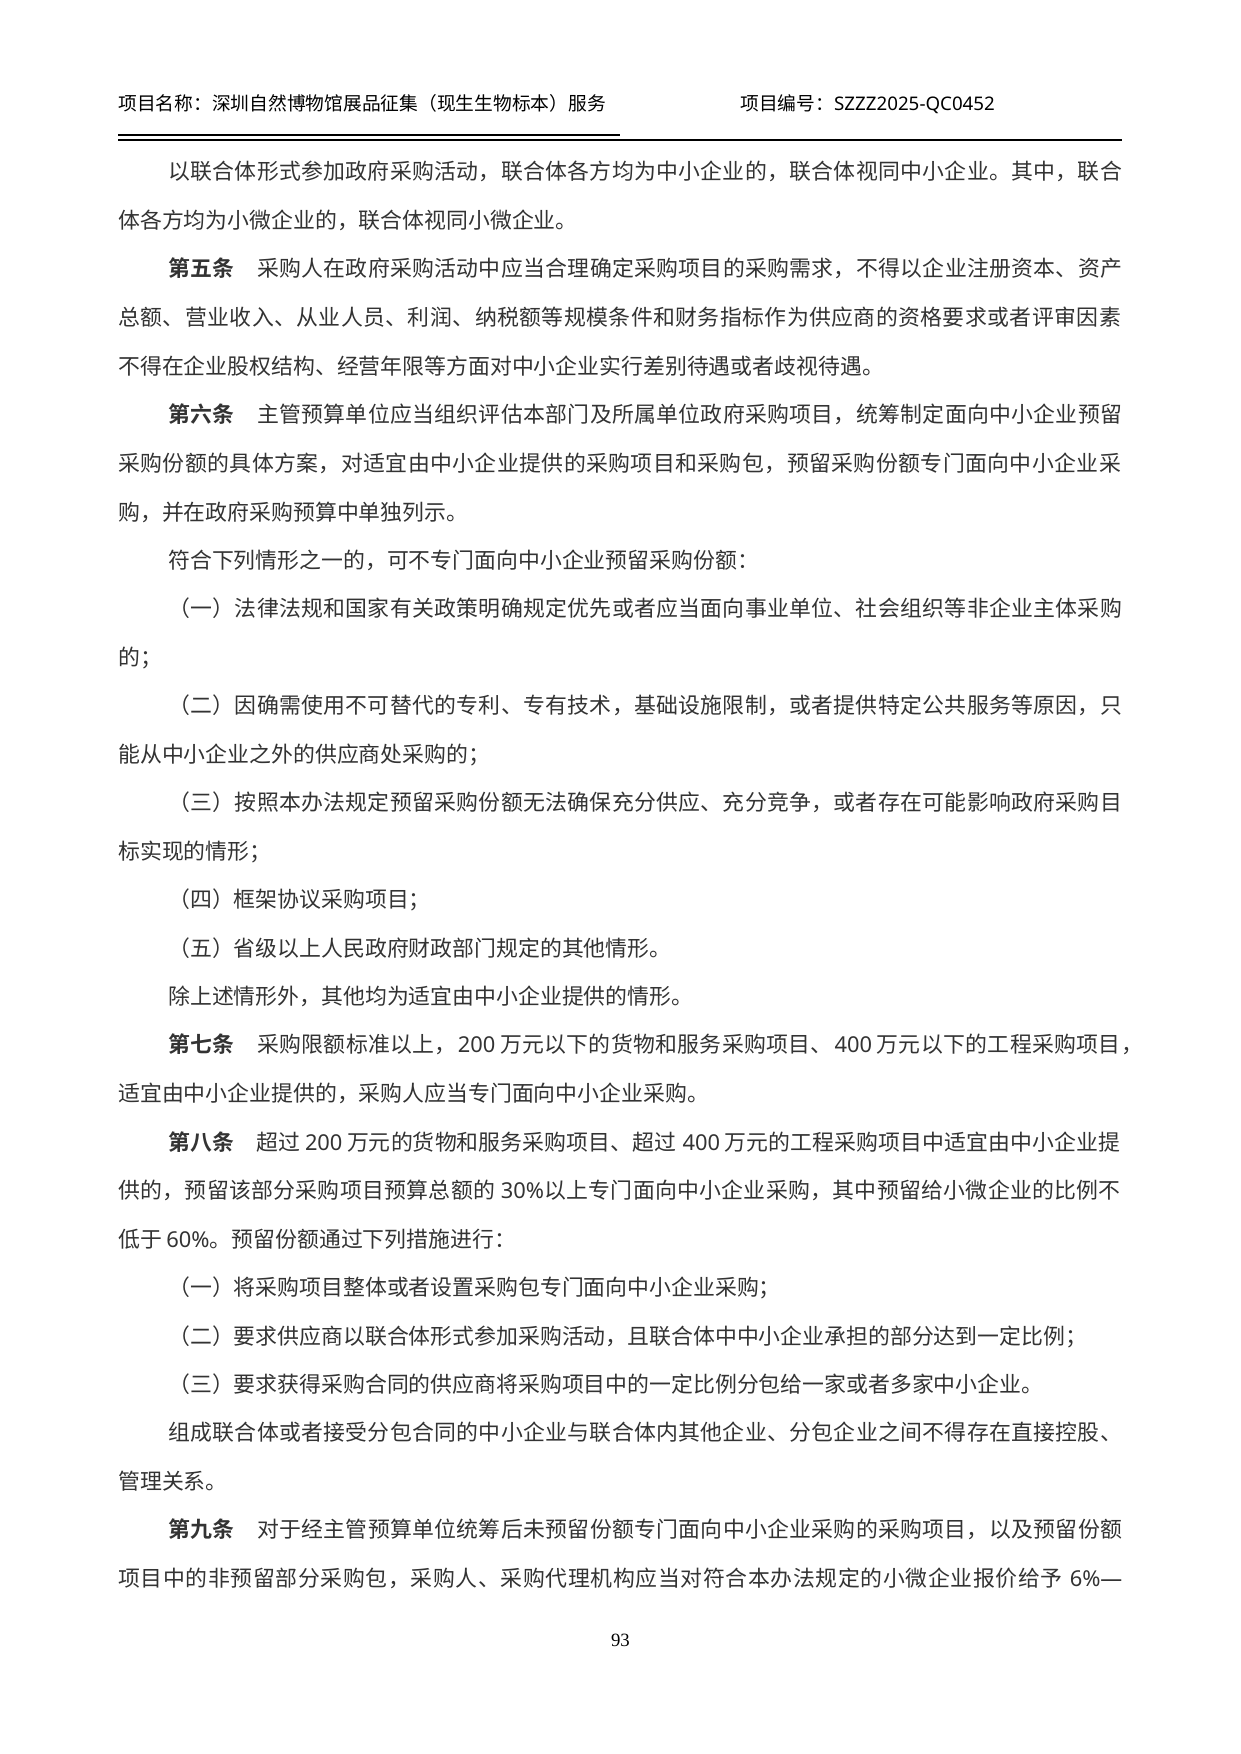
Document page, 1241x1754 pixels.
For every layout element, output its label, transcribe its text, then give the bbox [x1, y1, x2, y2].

text 第七条 采购限额标准以上，200万元以下的货物和服务采购项目、400万元以下的工程采购项目，适宜由中小企业提供的，采购人应当专门面向中小企业采购。 [118, 1027, 1122, 1108]
text （三）按照本办法规定预留采购份额无法确保充分供应、充分竞争，或者存在可能影响政府采购目标实现的情形； [118, 785, 1122, 866]
text （一）法律法规和国家有关政策明确规定优先或者应当面向事业单位、社会组织等非企业主体采购的； [118, 591, 1122, 672]
text 以联合体形式参加政府采购活动，联合体各方均为中小企业的，联合体视同中小企业。其中，联合体各方均为小微企业的，联合体视同小微企业。 [118, 154, 1122, 235]
text （二）因确需使用不可替代的专利、专有技术，基础设施限制，或者提供特定公共服务等原因，只能从中小企业之外的供应商处采购的； [118, 688, 1122, 769]
text 符合下列情形之一的，可不专门面向中小企业预留采购份额： [118, 542, 1122, 575]
text 第五条 采购人在政府采购活动中应当合理确定采购项目的采购需求，不得以企业注册资本、资产总额、营业收入、从业人员、利润、纳税额等规模条件和财务指标作为供应商的资格要求或者评审因素，不得在企业股权结构、经营年限等方面对中小企业实行差别待遇或者歧视待遇。 [118, 251, 1122, 381]
text （一）将采购项目整体或者设置采购包专门面向中小企业采购； [118, 1270, 1122, 1302]
text 组成联合体或者接受分包合同的中小企业与联合体内其他企业、分包企业之间不得存在直接控股、管理关系。 [118, 1415, 1122, 1496]
text （三）要求获得采购合同的供应商将采购项目中的一定比例分包给一家或者多家中小企业。 [118, 1367, 1122, 1399]
text 第六条 主管预算单位应当组织评估本部门及所属单位政府采购项目，统筹制定面向中小企业预留采购份额的具体方案，对适宜由中小企业提供的采购项目和采购包，预留采购份额专门面向中小企业采购，并在政府采购预算中单独列示。 [118, 397, 1122, 527]
text 第八条 超过200万元的货物和服务采购项目、超过400万元的工程采购项目中适宜由中小企业提供的，预留该部分采购项目预算总额的30%以上专门面向中小企业采购，其中预留给小微企业的比例不低于60%。预留份额通过下列措施进行： [118, 1124, 1122, 1254]
text 除上述情形外，其他均为适宜由中小企业提供的情形。 [118, 979, 1122, 1011]
text （四）框架协议采购项目； [118, 882, 1122, 914]
text （二）要求供应商以联合体形式参加采购活动，且联合体中中小企业承担的部分达到一定比例； [118, 1318, 1122, 1351]
text （五）省级以上人民政府财政部门规定的其他情形。 [118, 930, 1122, 963]
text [118, 1512, 1122, 1593]
